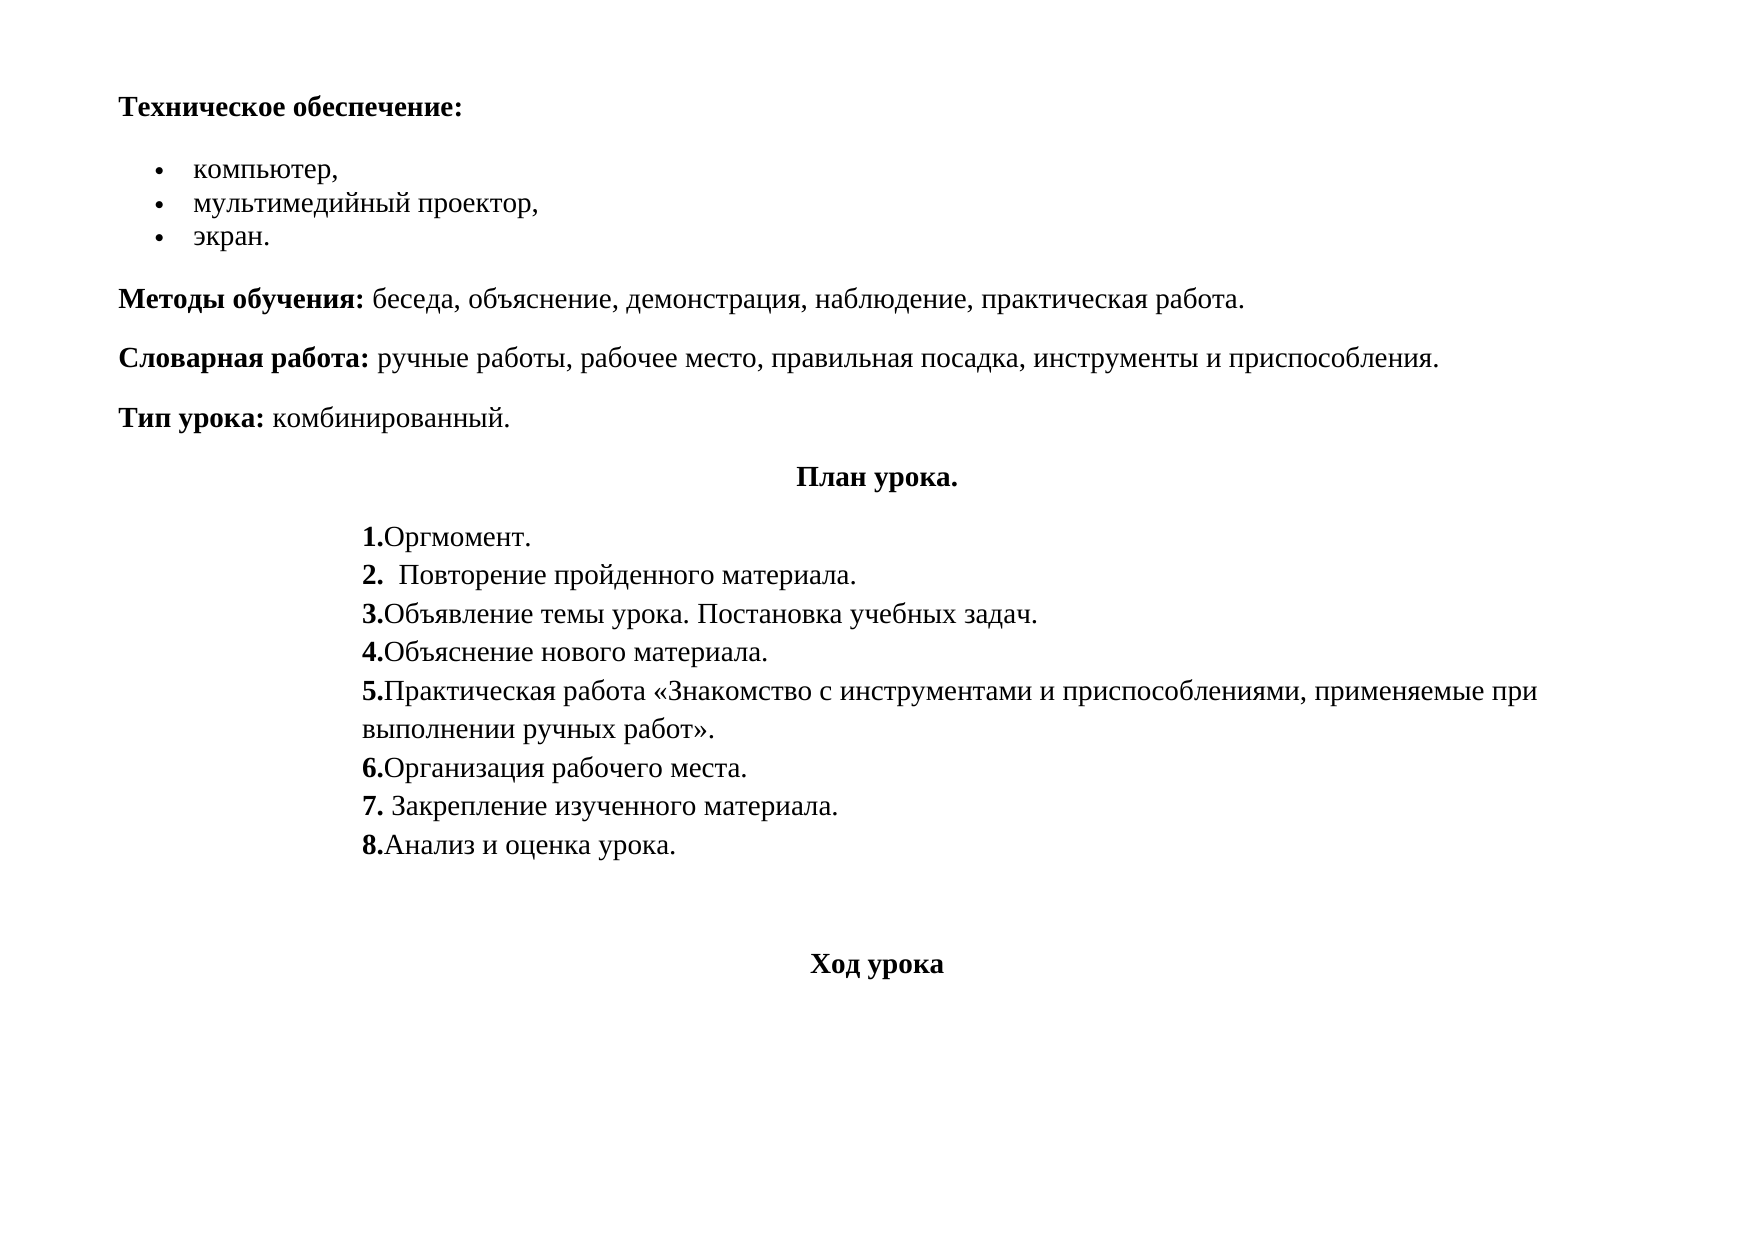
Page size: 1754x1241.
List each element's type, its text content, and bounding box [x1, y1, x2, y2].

text Тип урока: комбинированный. [118, 400, 1636, 433]
text Техническое обеспечение: [118, 89, 1636, 122]
list экран. [156, 218, 1636, 252]
list мультимедийный проектор, [156, 185, 1636, 218]
list компьютер, [156, 151, 1636, 185]
text Методы обучения: беседа, объяснение, демонстрация, наблюдение, практическая работа. [118, 281, 1636, 315]
text Словарная работа: ручные работы, рабочее место, правильная посадка, инструменты и приспособления. [118, 341, 1636, 374]
list 1.Оргмомент. 2. Повторение пройденного материала. 3.Объявление темы урока. Постановка учебных задач. 4.Объяснение нового материала. 5.Практическая работа «Знакомство с инструментами и приспособлениями, применяемые при выполнении ручных работ». 6.Организация рабочего места. [362, 519, 1636, 783]
list 7. Закрепление изученного материала. 8.Анализ и оценка урока. [362, 788, 1636, 861]
text Ход урока [118, 946, 1636, 979]
text План урока. [118, 459, 1636, 493]
